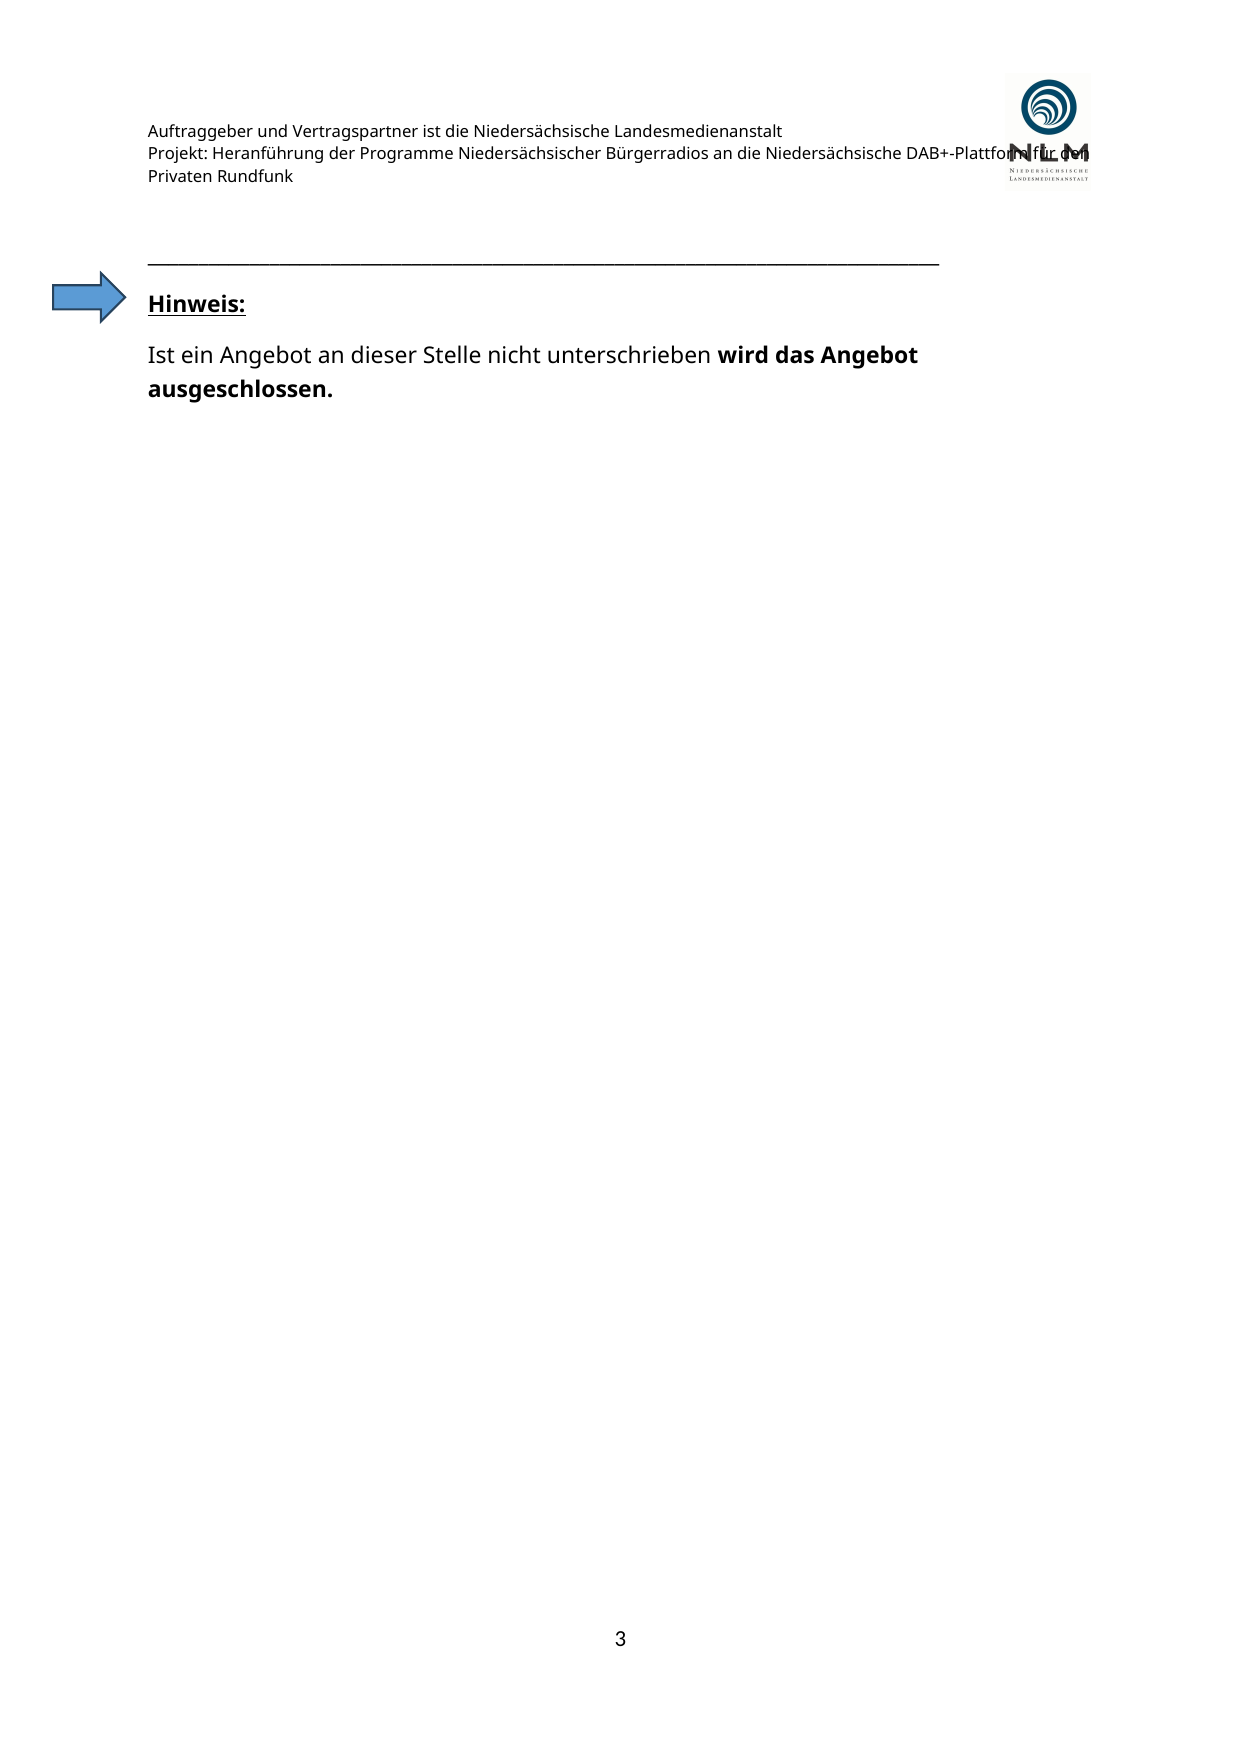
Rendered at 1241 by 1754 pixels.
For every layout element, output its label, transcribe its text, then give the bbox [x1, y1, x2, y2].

text Ist ein Angebot an dieser Stelle nicht unterschrieben wird das Angebot ausgeschlossen. [148, 339, 1093, 404]
picture [1004, 73, 1091, 191]
text ______________________________________________________________________________ [148, 238, 1093, 269]
text Hinweis: [148, 288, 1093, 320]
